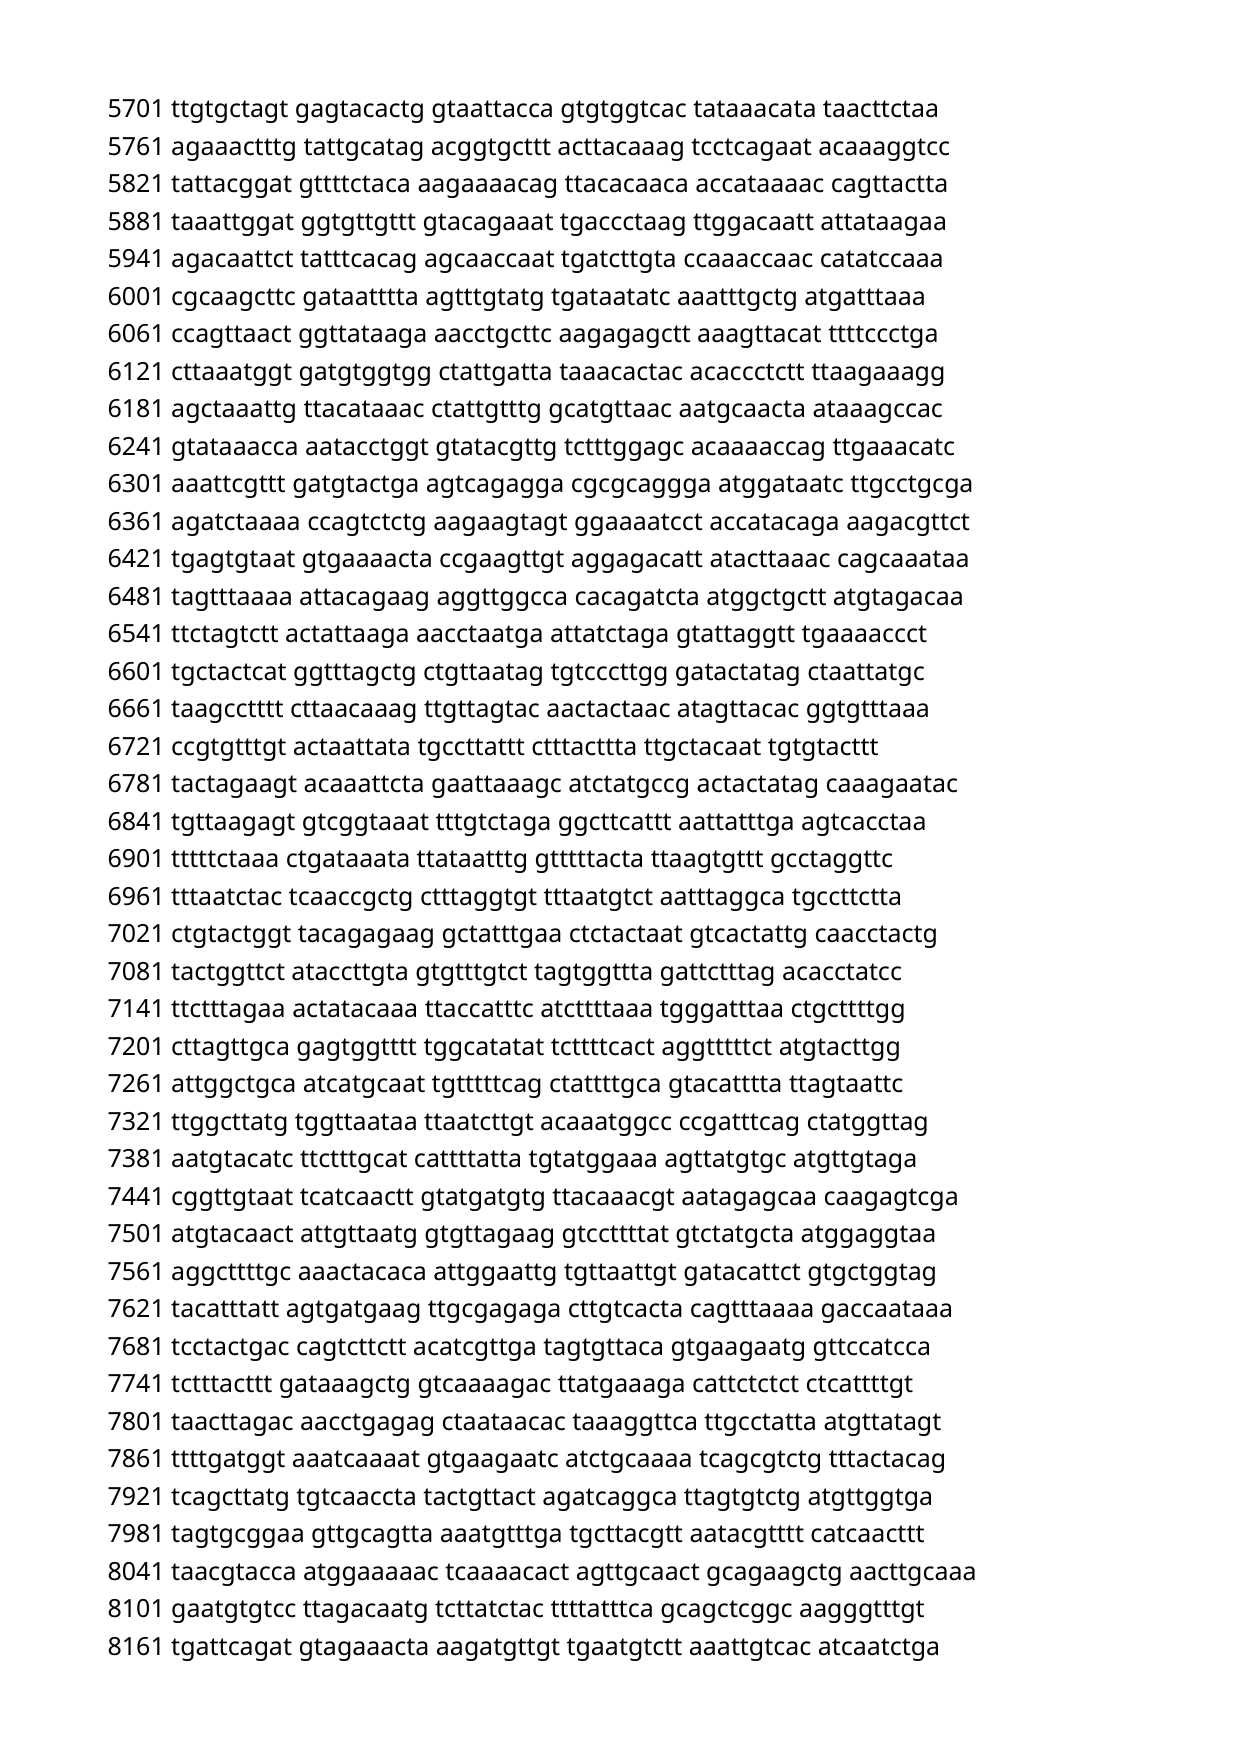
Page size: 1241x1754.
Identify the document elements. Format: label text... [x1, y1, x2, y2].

text 7621 tacatttatt agtgatgaag ttgcgagaga cttgtcacta cagtttaaaa gaccaataaa [75, 1289, 1165, 1327]
text 6241 gtataaacca aatacctggt gtatacgttg tctttggagc acaaaaccag ttgaaacatc [75, 427, 1165, 464]
text 6541 ttctagtctt actattaaga aacctaatga attatctaga gtattaggtt tgaaaaccct [75, 614, 1165, 652]
text 6121 cttaaatggt gatgtggtgg ctattgatta taaacactac acaccctctt ttaagaaagg [75, 352, 1165, 389]
text 7981 tagtgcggaa gttgcagtta aaatgtttga tgcttacgtt aatacgtttt catcaacttt [75, 1514, 1165, 1552]
text 6481 tagtttaaaa attacagaag aggttggcca cacagatcta atggctgctt atgtagacaa [75, 577, 1165, 614]
text 5881 taaattggat ggtgttgttt gtacagaaat tgaccctaag ttggacaatt attataagaa [75, 202, 1165, 239]
text 7081 tactggttct ataccttgta gtgtttgtct tagtggttta gattctttag acacctatcc [75, 952, 1165, 989]
text 6841 tgttaagagt gtcggtaaat tttgtctaga ggcttcattt aattatttga agtcacctaa [75, 802, 1165, 839]
text 5821 tattacggat gttttctaca aagaaaacag ttacacaaca accataaaac cagttactta [75, 164, 1165, 202]
text 8041 taacgtacca atggaaaaac tcaaaacact agttgcaact gcagaagctg aacttgcaaa [75, 1552, 1165, 1589]
text 7201 cttagttgca gagtggtttt tggcatatat tcttttcact aggtttttct atgtacttgg [75, 1027, 1165, 1064]
text 5941 agacaattct tatttcacag agcaaccaat tgatcttgta ccaaaccaac catatccaaa [75, 239, 1165, 277]
text 6181 agctaaattg ttacataaac ctattgtttg gcatgttaac aatgcaacta ataaagccac [75, 389, 1165, 427]
text 6361 agatctaaaa ccagtctctg aagaagtagt ggaaaatcct accatacaga aagacgttct [75, 502, 1165, 539]
text 6421 tgagtgtaat gtgaaaacta ccgaagttgt aggagacatt atacttaaac cagcaaataa [75, 539, 1165, 577]
text 7141 ttctttagaa actatacaaa ttaccatttc atcttttaaa tgggatttaa ctgcttttgg [75, 989, 1165, 1027]
text 6601 tgctactcat ggtttagctg ctgttaatag tgtcccttgg gatactatag ctaattatgc [75, 652, 1165, 689]
text 7561 aggcttttgc aaactacaca attggaattg tgttaattgt gatacattct gtgctggtag [75, 1252, 1165, 1289]
text 7681 tcctactgac cagtcttctt acatcgttga tagtgttaca gtgaagaatg gttccatcca [75, 1327, 1165, 1364]
text 6781 tactagaagt acaaattcta gaattaaagc atctatgccg actactatag caaagaatac [75, 764, 1165, 802]
text 6901 tttttctaaa ctgataaata ttataatttg gtttttacta ttaagtgttt gcctaggttc [75, 839, 1165, 877]
text 6061 ccagttaact ggttataaga aacctgcttc aagagagctt aaagttacat ttttccctga [75, 314, 1165, 352]
text 7441 cggttgtaat tcatcaactt gtatgatgtg ttacaaacgt aatagagcaa caagagtcga [75, 1177, 1165, 1214]
text 7501 atgtacaact attgttaatg gtgttagaag gtccttttat gtctatgcta atggaggtaa [75, 1214, 1165, 1252]
text 7861 ttttgatggt aaatcaaaat gtgaagaatc atctgcaaaa tcagcgtctg tttactacag [75, 1439, 1165, 1477]
text 8161 tgattcagat gtagaaacta aagatgttgt tgaatgtctt aaattgtcac atcaatctga [75, 1627, 1165, 1664]
text 7261 attggctgca atcatgcaat tgtttttcag ctattttgca gtacatttta ttagtaattc [75, 1064, 1165, 1102]
text 7381 aatgtacatc ttctttgcat cattttatta tgtatggaaa agttatgtgc atgttgtaga [75, 1139, 1165, 1177]
text 7801 taacttagac aacctgagag ctaataacac taaaggttca ttgcctatta atgttatagt [75, 1402, 1165, 1439]
text 7741 tctttacttt gataaagctg gtcaaaagac ttatgaaaga cattctctct ctcattttgt [75, 1364, 1165, 1402]
text 6721 ccgtgtttgt actaattata tgccttattt ctttacttta ttgctacaat tgtgtacttt [75, 727, 1165, 764]
text 7021 ctgtactggt tacagagaag gctatttgaa ctctactaat gtcactattg caacctactg [75, 914, 1165, 952]
text 8101 gaatgtgtcc ttagacaatg tcttatctac ttttatttca gcagctcggc aagggtttgt [75, 1589, 1165, 1627]
text 7321 ttggcttatg tggttaataa ttaatcttgt acaaatggcc ccgatttcag ctatggttag [75, 1102, 1165, 1139]
text 7921 tcagcttatg tgtcaaccta tactgttact agatcaggca ttagtgtctg atgttggtga [75, 1477, 1165, 1514]
text 6661 taagcctttt cttaacaaag ttgttagtac aactactaac atagttacac ggtgtttaaa [75, 689, 1165, 727]
text 6301 aaattcgttt gatgtactga agtcagagga cgcgcaggga atggataatc ttgcctgcga [75, 464, 1165, 502]
text 6961 tttaatctac tcaaccgctg ctttaggtgt tttaatgtct aatttaggca tgccttctta [75, 877, 1165, 914]
text 5761 agaaactttg tattgcatag acggtgcttt acttacaaag tcctcagaat acaaaggtcc [75, 127, 1165, 164]
text 5701 ttgtgctagt gagtacactg gtaattacca gtgtggtcac tataaacata taacttctaa [75, 89, 1165, 127]
text 6001 cgcaagcttc gataatttta agtttgtatg tgataatatc aaatttgctg atgatttaaa [75, 277, 1165, 314]
